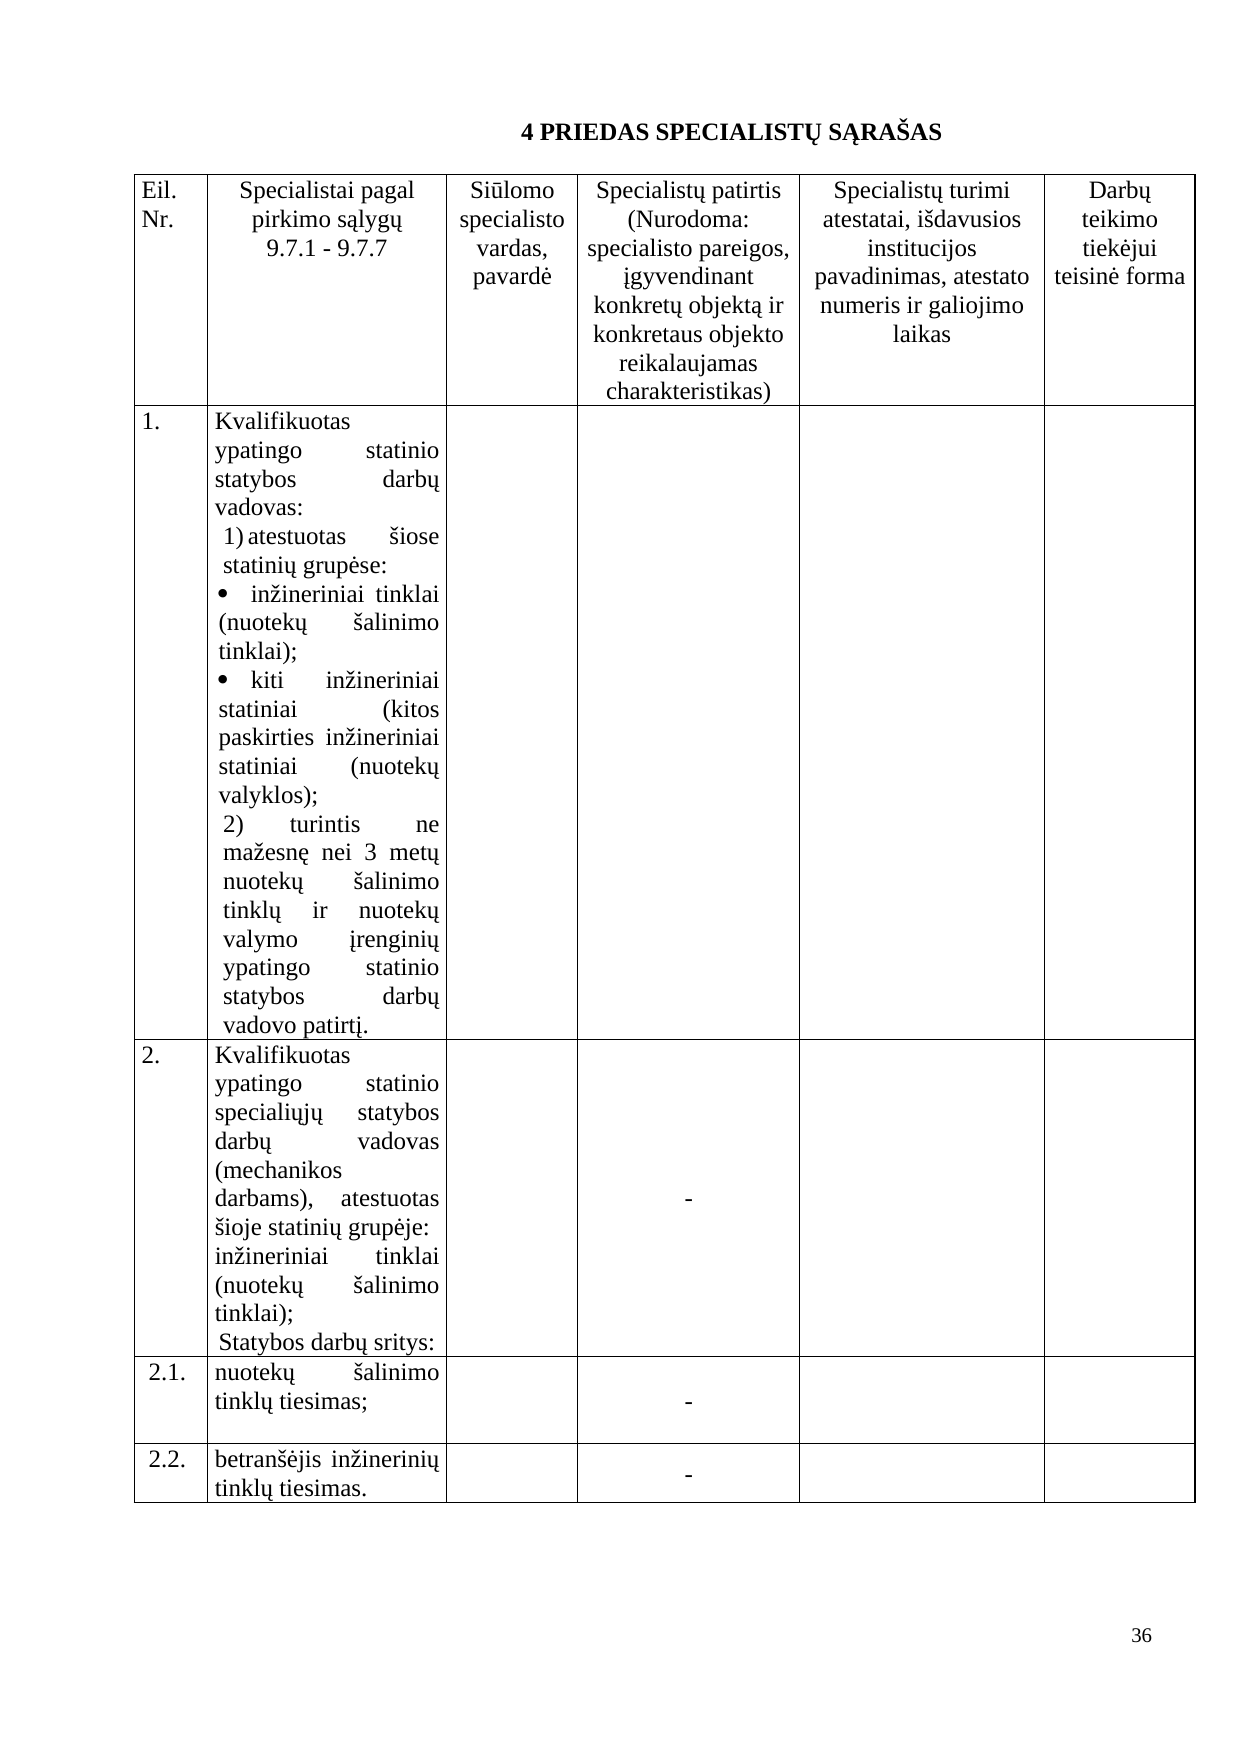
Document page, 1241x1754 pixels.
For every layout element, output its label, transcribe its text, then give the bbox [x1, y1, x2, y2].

table_header Eil. Nr. [135, 175, 207, 405]
table_header Darbų teikimo tiekėjui teisinė forma [1045, 175, 1194, 405]
table_cell [578, 406, 799, 1039]
table_cell - [578, 1444, 799, 1502]
table_cell [800, 1357, 1044, 1443]
table_cell [135, 1444, 207, 1502]
table_header Siūlomo specialisto vardas, pavardė [447, 175, 577, 405]
table_cell [800, 1040, 1044, 1356]
subtitle 4 PRIEDAS SPECIALISTŲ SĄRAŠAS [311, 117, 1152, 146]
table_header Specialistų turimi atestatai, išdavusios institucijos pavadinimas, atestato numeris ir galiojimo laikas [800, 175, 1044, 405]
table_cell Kvalifikuotas ypatingo statinio specialiųjų statybos darbų vadovas (mechanikos darbams), atestuotas šioje statinių grupėje: inžineriniai tinklai (nuotekų šalinimo tinklai); Statybos darbų sritys: [208, 1040, 446, 1356]
table_cell betranšėjis inžinerinių tinklų tiesimas. [208, 1444, 446, 1502]
table_cell [800, 406, 1044, 1039]
table_cell [447, 1357, 577, 1443]
table_cell [1045, 1040, 1194, 1356]
table_cell [800, 1444, 1044, 1502]
table_cell [135, 406, 207, 1039]
table_cell [1045, 1357, 1194, 1443]
table_cell nuotekų šalinimo tinklų tiesimas; [208, 1357, 446, 1443]
table_cell Kvalifikuotas ypatingo statinio statybos darbų vadovas: atestuotas šiose statinių grupėse: inžineriniai tinklai (nuotekų šalinimo tinklai); kiti inžineriniai statiniai (kitos paskirties inžineriniai statiniai (nuotekų valyklos); turintis ne mažesnę nei 3 metų nuotekų šalinimo tinklų ir nuotekų valymo įrenginių ypatingo statinio statybos darbų vadovo patirtį. [208, 406, 446, 1039]
table_cell [447, 1040, 577, 1356]
table_cell [135, 1357, 207, 1443]
table_header Specialistų patirtis (Nurodoma: specialisto pareigos, įgyvendinant konkretų objektą ir konkretaus objekto reikalaujamas charakteristikas) [578, 175, 799, 405]
table_cell - [578, 1357, 799, 1443]
table_cell [135, 1040, 207, 1356]
table_cell - [578, 1040, 799, 1356]
table_cell [447, 1444, 577, 1502]
table_cell [1045, 406, 1194, 1039]
table_cell [447, 406, 577, 1039]
table_header Specialistai pagal pirkimo sąlygų 9.7.1 - 9.7.7 [208, 175, 446, 405]
table_cell [1045, 1444, 1194, 1502]
